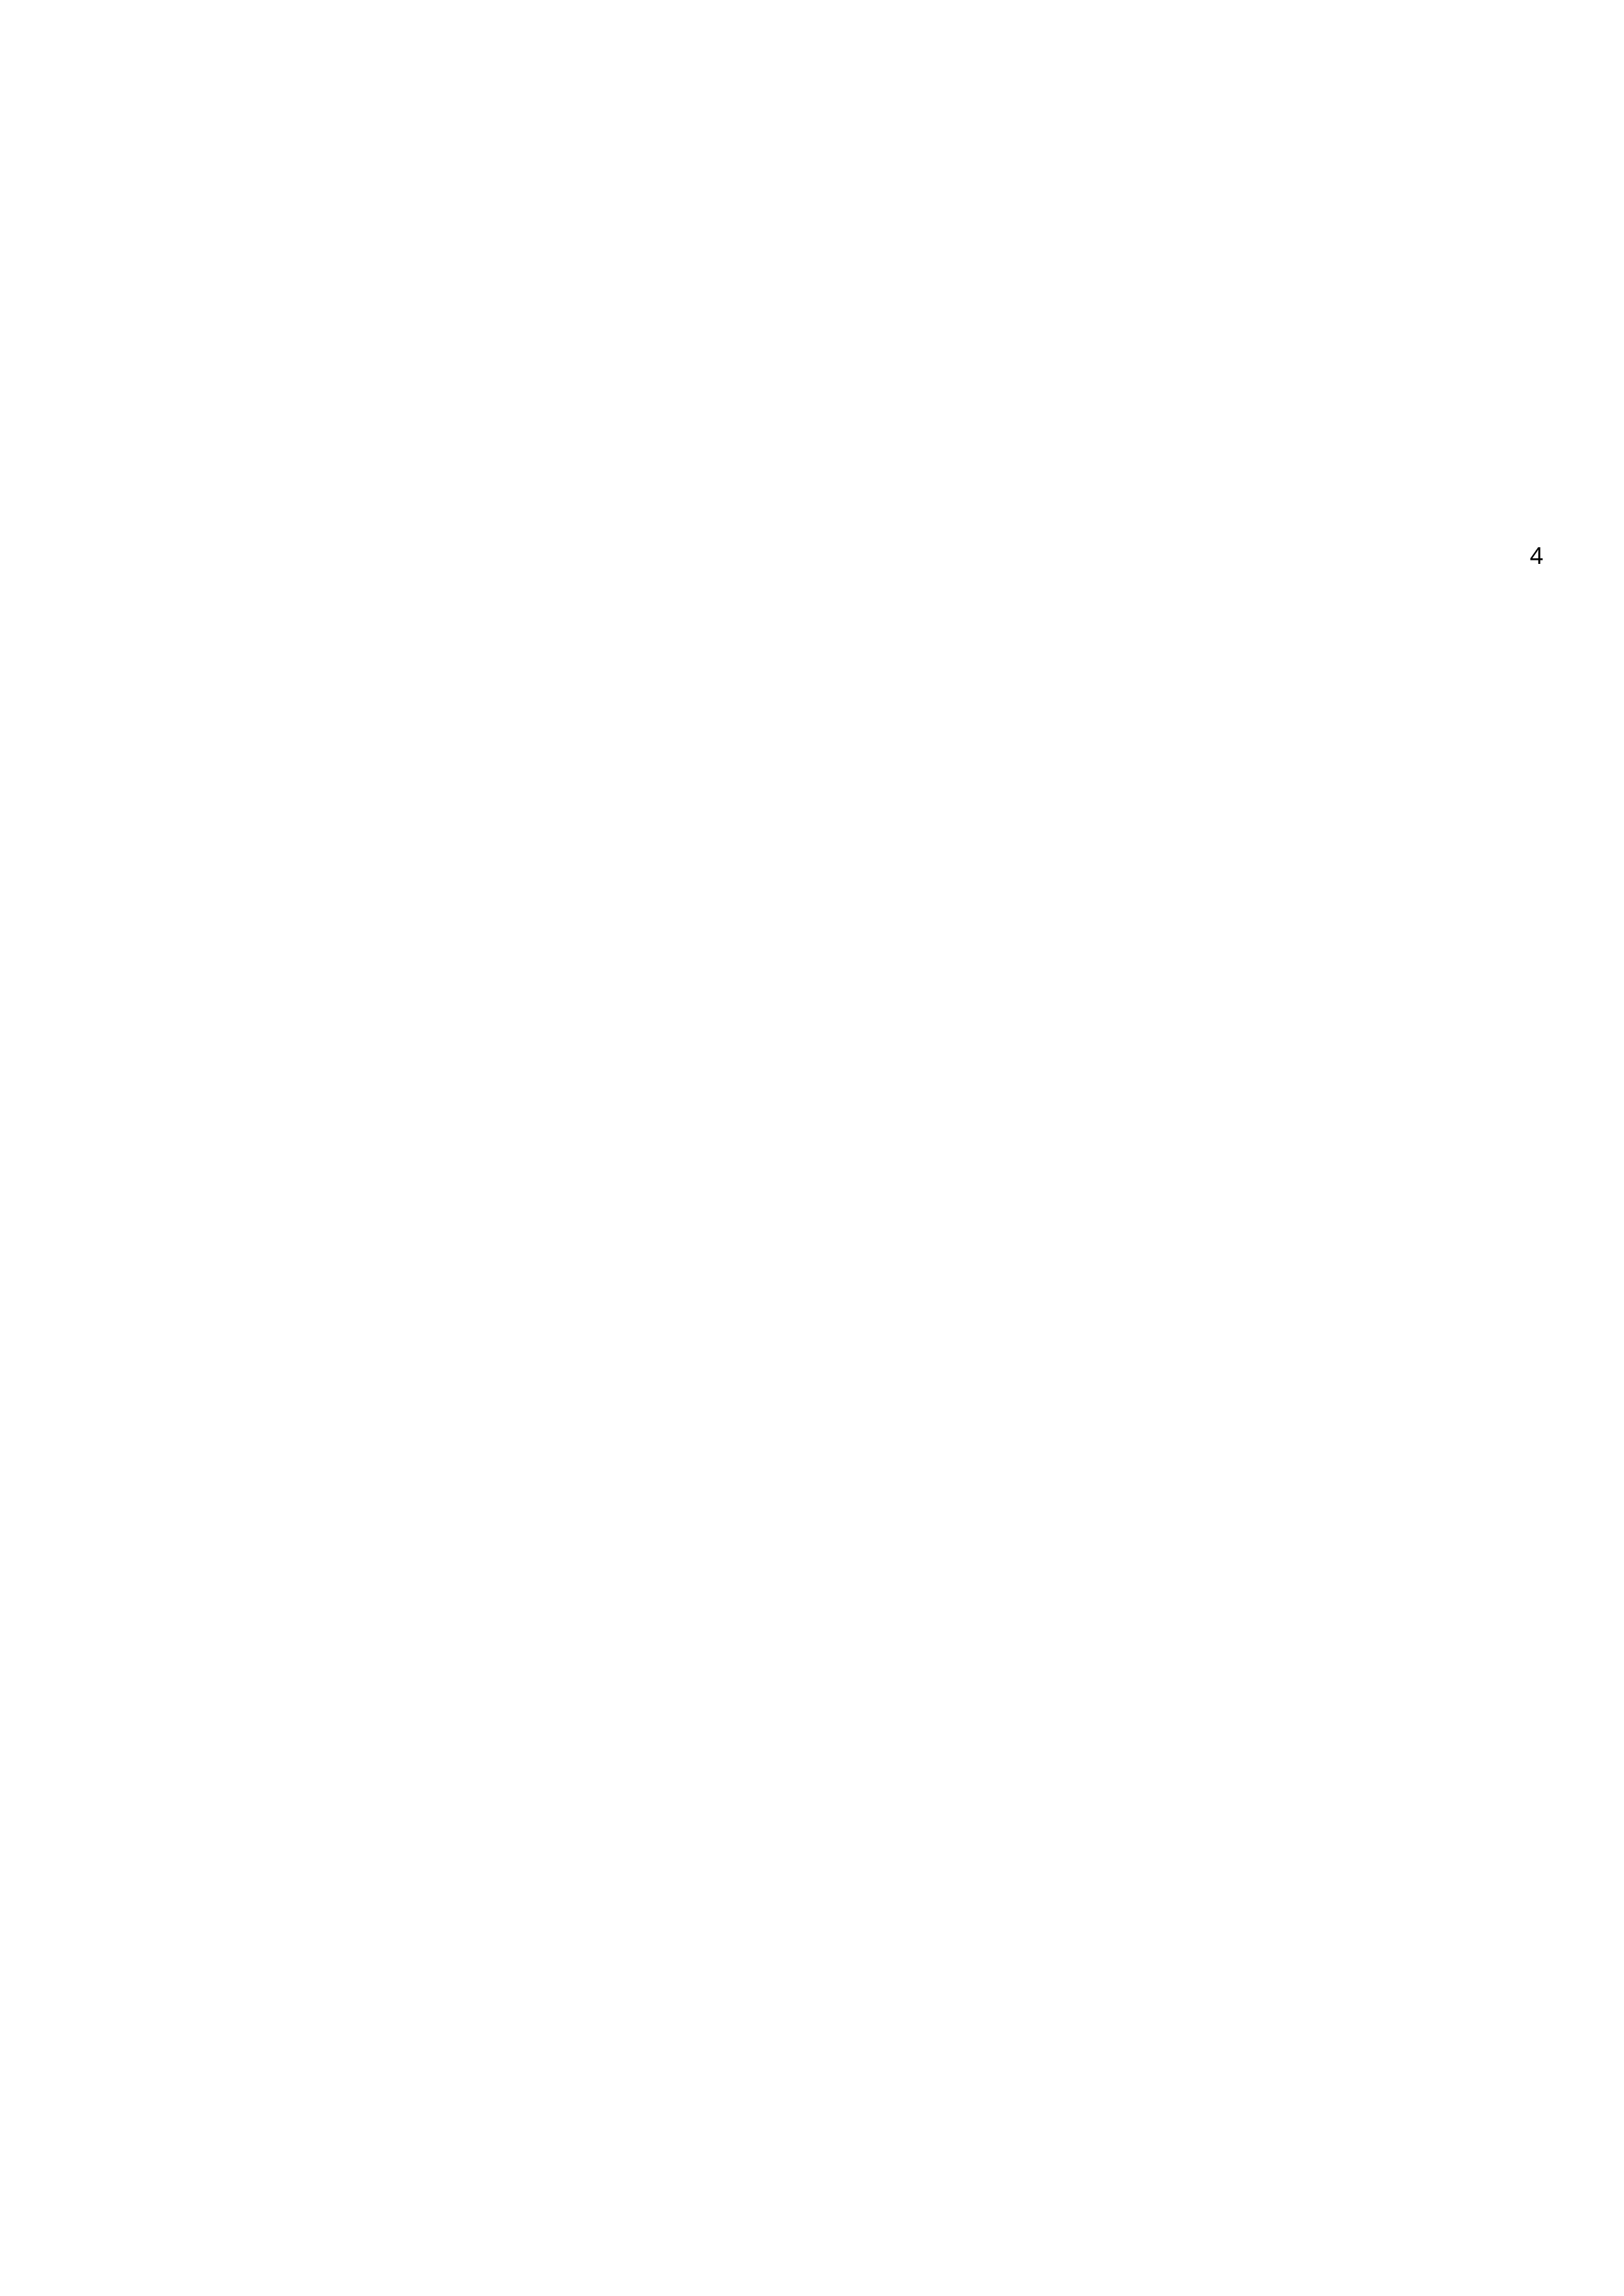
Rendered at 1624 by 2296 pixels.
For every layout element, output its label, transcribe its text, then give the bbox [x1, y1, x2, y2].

text 4 [143, 540, 1544, 571]
